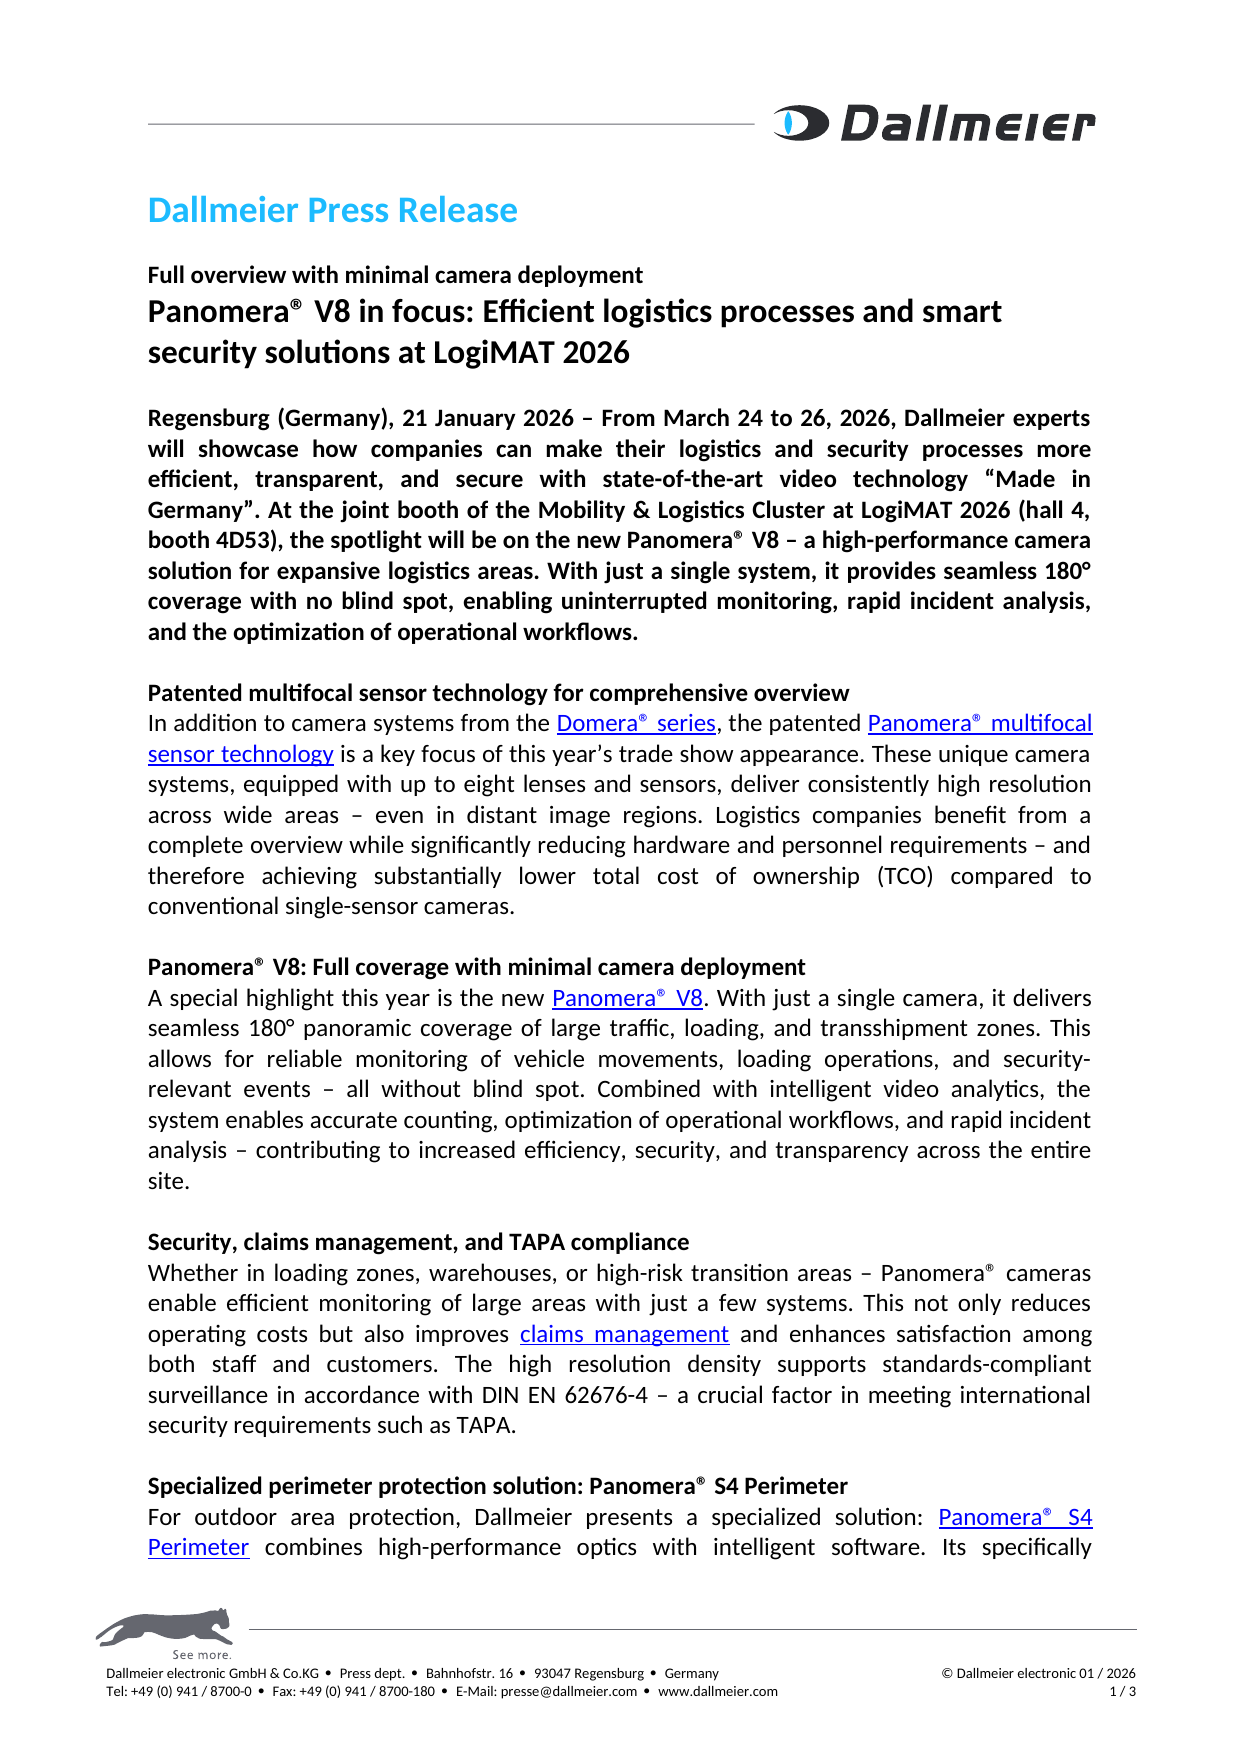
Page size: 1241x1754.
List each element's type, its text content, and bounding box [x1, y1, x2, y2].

text In addition to camera systems from the Domera® series, the patented Panomera® multifocal sensor technology is a key focus of this year’s trade show appearance. These unique camera systems, equipped with up to eight lenses and sensors, deliver consistently high resolution across wide areas – even in distant image regions. Logistics companies benefit from a complete overview while significantly reducing hardware and personnel requirements – and therefore achieving substantially lower total cost of ownership (TCO) compared to conventional single-sensor cameras. [148, 707, 1093, 921]
text Regensburg (Germany), 21 January 2026 – From March 24 to 26, 2026, Dallmeier experts will showcase how companies can make their logistics and security processes more efficient, transparent, and secure with state-of-the-art video technology “Made in Germany”. At the joint booth of the Mobility & Logistics Cluster at LogiMAT 2026 (hall 4, booth 4D53), the spotlight will be on the new Panomera® V8 – a high-performance camera solution for expansive logistics areas. With just a single system, it provides seamless 180° coverage with no blind spot, enabling uninterrupted monitoring, rapid incident analysis, and the optimization of operational workflows. [148, 402, 1093, 646]
text Patented multifocal sensor technology for comprehensive overview [148, 677, 1093, 707]
text Panomera® V8 in focus: Efficient logistics processes and smart security solutions at LogiMAT 2026 [148, 290, 1093, 372]
text Full overview with minimal camera deployment [148, 260, 1093, 290]
text A special highlight this year is the new Panomera® V8. With just a single camera, it delivers seamless 180° panoramic coverage of large traffic, loading, and transshipment zones. This allows for reliable monitoring of vehicle movements, loading operations, and security-relevant events – all without blind spot. Combined with intelligent video analytics, the system enables accurate counting, optimization of operational workflows, and rapid incident analysis – contributing to increased efficiency, security, and transparency across the entire site. [148, 982, 1093, 1196]
text Security, claims management, and TAPA compliance [148, 1226, 1093, 1257]
text Panomera® V8: Full coverage with minimal camera deployment [148, 952, 1093, 982]
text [148, 1501, 1093, 1562]
text Specialized perimeter protection solution: Panomera® S4 Perimeter [148, 1470, 1093, 1501]
text Whether in loading zones, warehouses, or high-risk transition areas – Panomera® cameras enable efficient monitoring of large areas with just a few systems. This not only reduces operating costs but also improves claims management and enhances satisfaction among both staff and customers. The high resolution density supports standards-compliant surveillance in accordance with DIN EN 62676-4 – a crucial factor in meeting international security requirements such as TAPA. [148, 1257, 1093, 1440]
